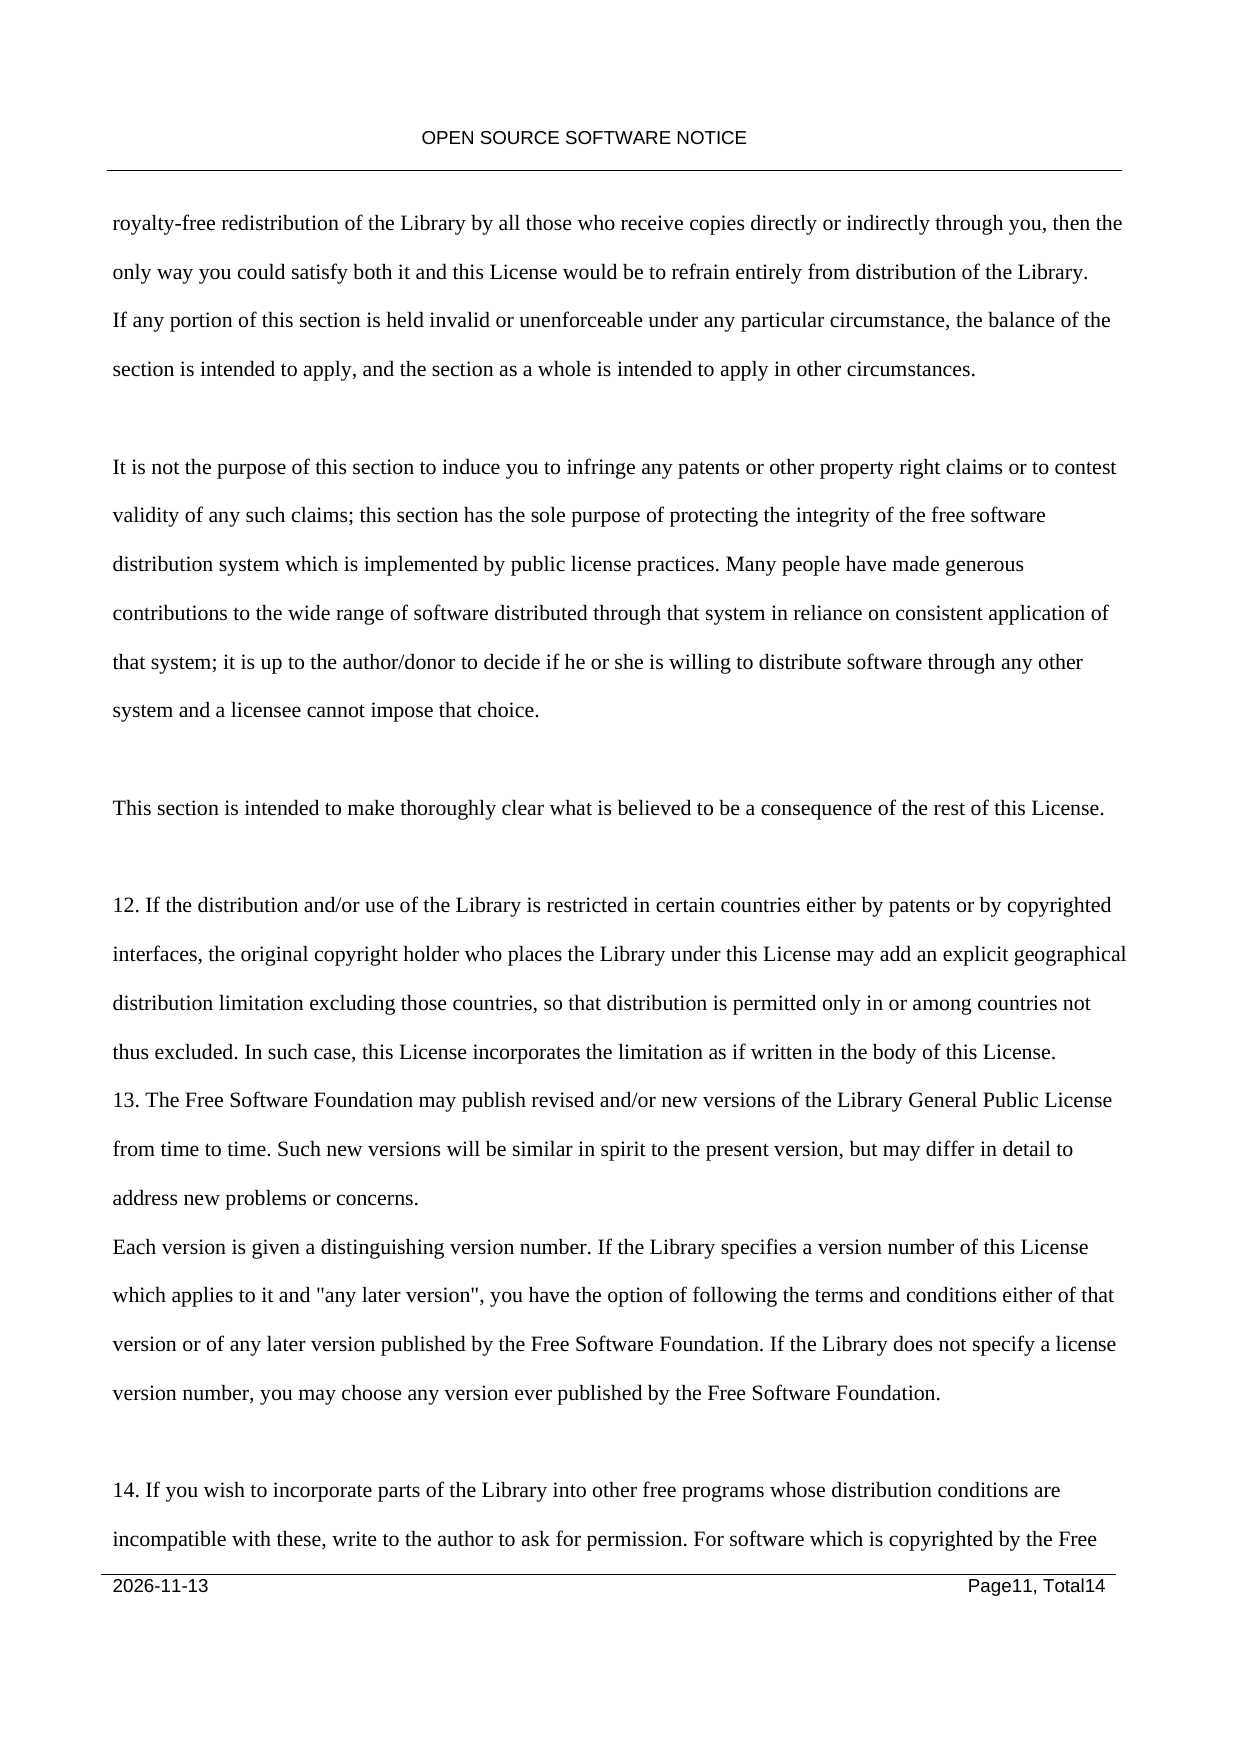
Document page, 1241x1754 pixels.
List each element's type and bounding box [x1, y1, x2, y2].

text [112, 206, 1128, 1555]
